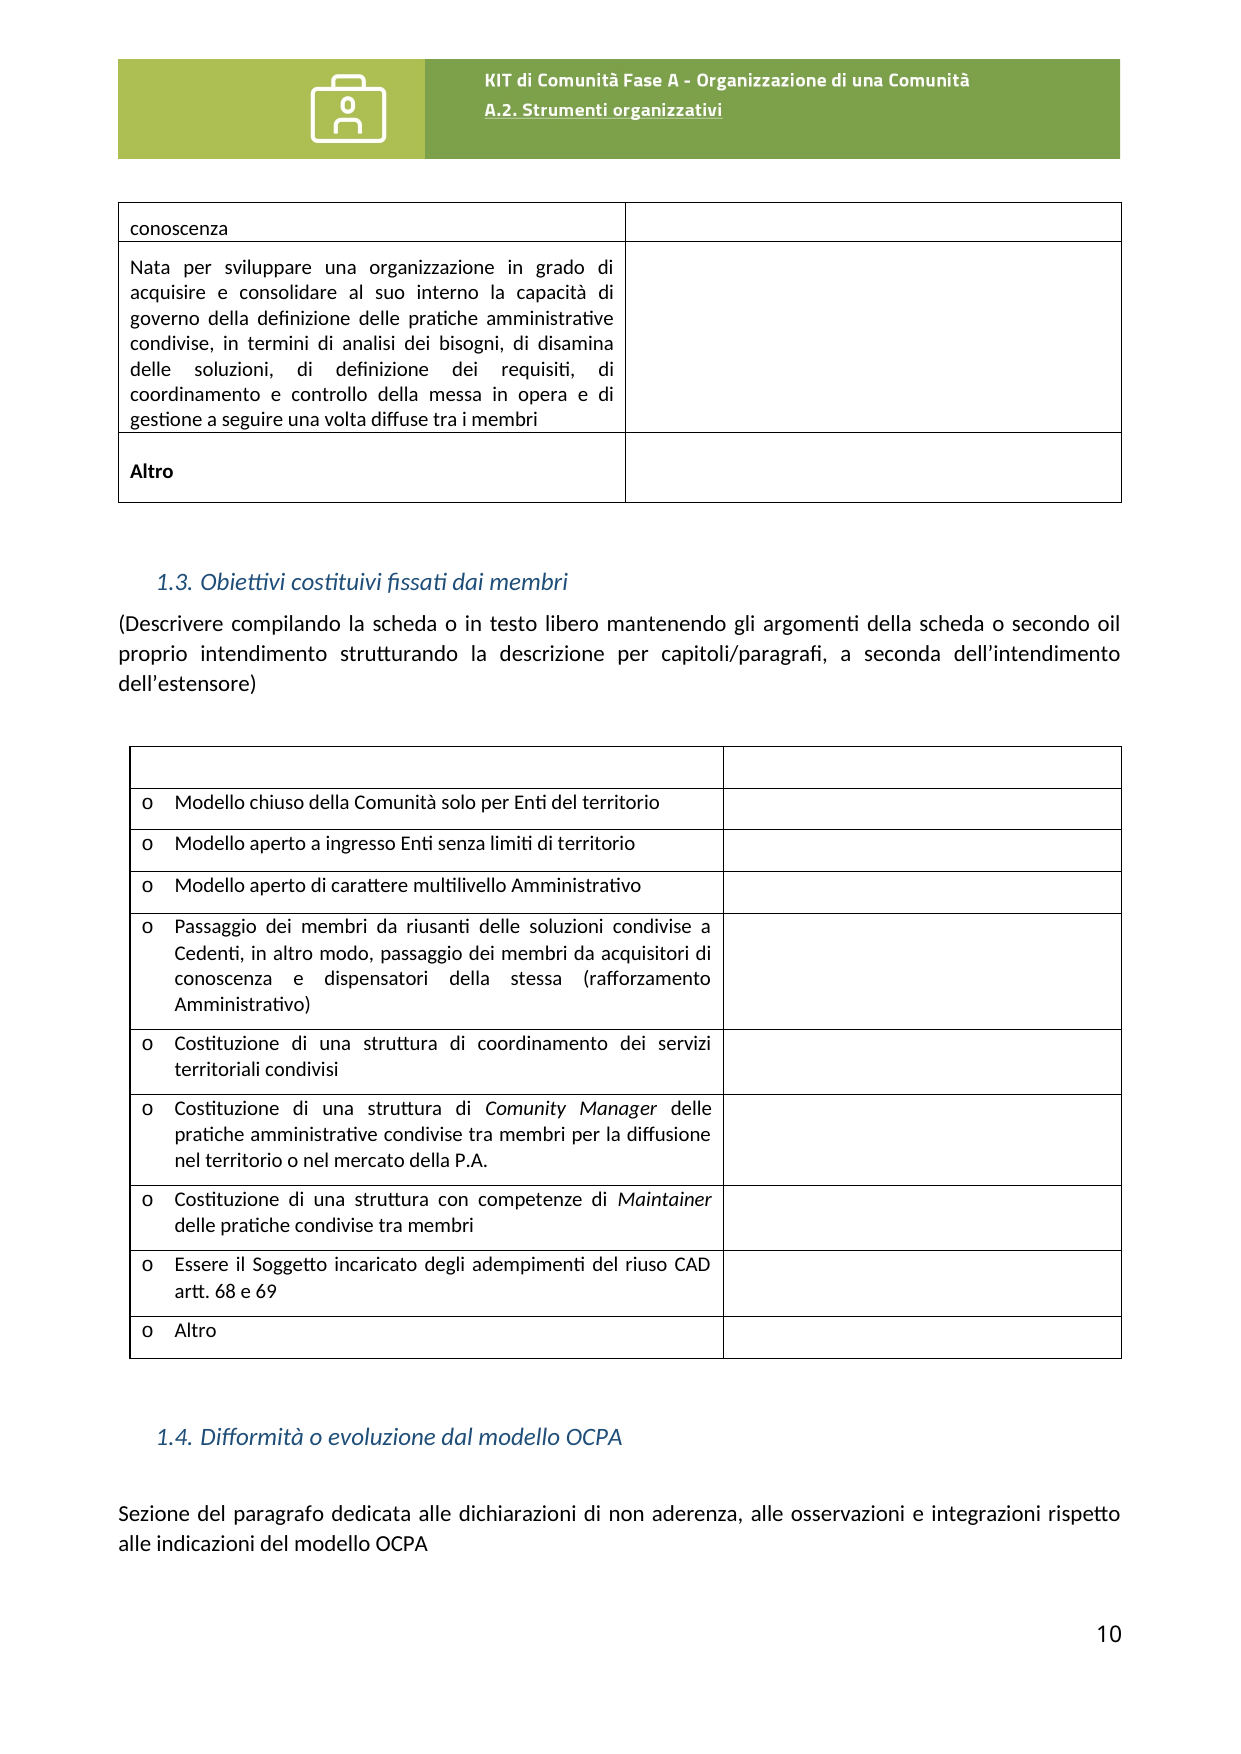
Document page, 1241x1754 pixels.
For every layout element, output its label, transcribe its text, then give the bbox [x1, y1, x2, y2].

table_header [724, 747, 1121, 788]
text Sezione del paragrafo dedicata alle dichiarazioni di non aderenza, alle osservazioni e integrazioni rispetto alle indicazioni del modello OCPA [118, 1499, 1122, 1557]
table_cell Modello aperto a ingresso Enti senza limiti di territorio [131, 830, 723, 871]
table_cell Passaggio dei membri da riusanti delle soluzioni condivise a Cedenti, in altro modo, passaggio dei membri da acquisitori di conoscenza e dispensatori della stessa (rafforzamento Amministrativo) [131, 914, 723, 1029]
table_cell [724, 1186, 1121, 1250]
table_cell [724, 1317, 1121, 1357]
table_cell Modello aperto di carattere multilivello Amministrativo [131, 872, 723, 912]
table_cell [626, 242, 1121, 432]
table_cell [724, 1030, 1121, 1094]
table_header [131, 747, 723, 788]
table_cell Costituzione di una struttura di Comunity Manager delle pratiche amministrative condivise tra membri per la diffusione nel territorio o nel mercato della P.A. [131, 1095, 723, 1185]
table_cell [724, 872, 1121, 912]
text (Descrivere compilando la scheda o in testo libero mantenendo gli argomenti della scheda o secondo oil proprio intendimento strutturando la descrizione per capitoli/paragrafi, a seconda dell’intendimento dell’estensore) [118, 609, 1122, 697]
table_cell Altro [119, 433, 625, 502]
table_cell Costituzione di una struttura di coordinamento dei servizi territoriali condivisi [131, 1030, 723, 1094]
table_cell [724, 1251, 1121, 1316]
table_cell Essere il Soggetto incaricato degli adempimenti del riuso CAD artt. 68 e 69 [131, 1251, 723, 1316]
table_cell [724, 830, 1121, 871]
table_cell [626, 203, 1121, 241]
table_cell [626, 433, 1121, 502]
table_cell Modello chiuso della Comunità solo per Enti del territorio [131, 789, 723, 829]
table_cell [724, 1095, 1121, 1185]
table_cell [724, 789, 1121, 829]
table_cell Altro [131, 1317, 723, 1357]
table_cell [724, 914, 1121, 1029]
subtitle Obiettivi costituivi fissati dai membri [155, 566, 1122, 596]
picture [118, 59, 1121, 159]
table_cell Nata per sviluppare una organizzazione in grado di acquisire e consolidare al suo interno la capacità di governo della definizione delle pratiche amministrative condivise, in termini di analisi dei bisogni, di disamina delle soluzioni, di definizione dei requisiti, di coordinamento e controllo della messa in opera e di gestione a seguire una volta diffuse tra i membri [119, 242, 625, 432]
table_cell Costituzione di una struttura con competenze di Maintainer delle pratiche condivise tra membri [131, 1186, 723, 1250]
subtitle Difformità o evoluzione dal modello OCPA [155, 1421, 1122, 1452]
